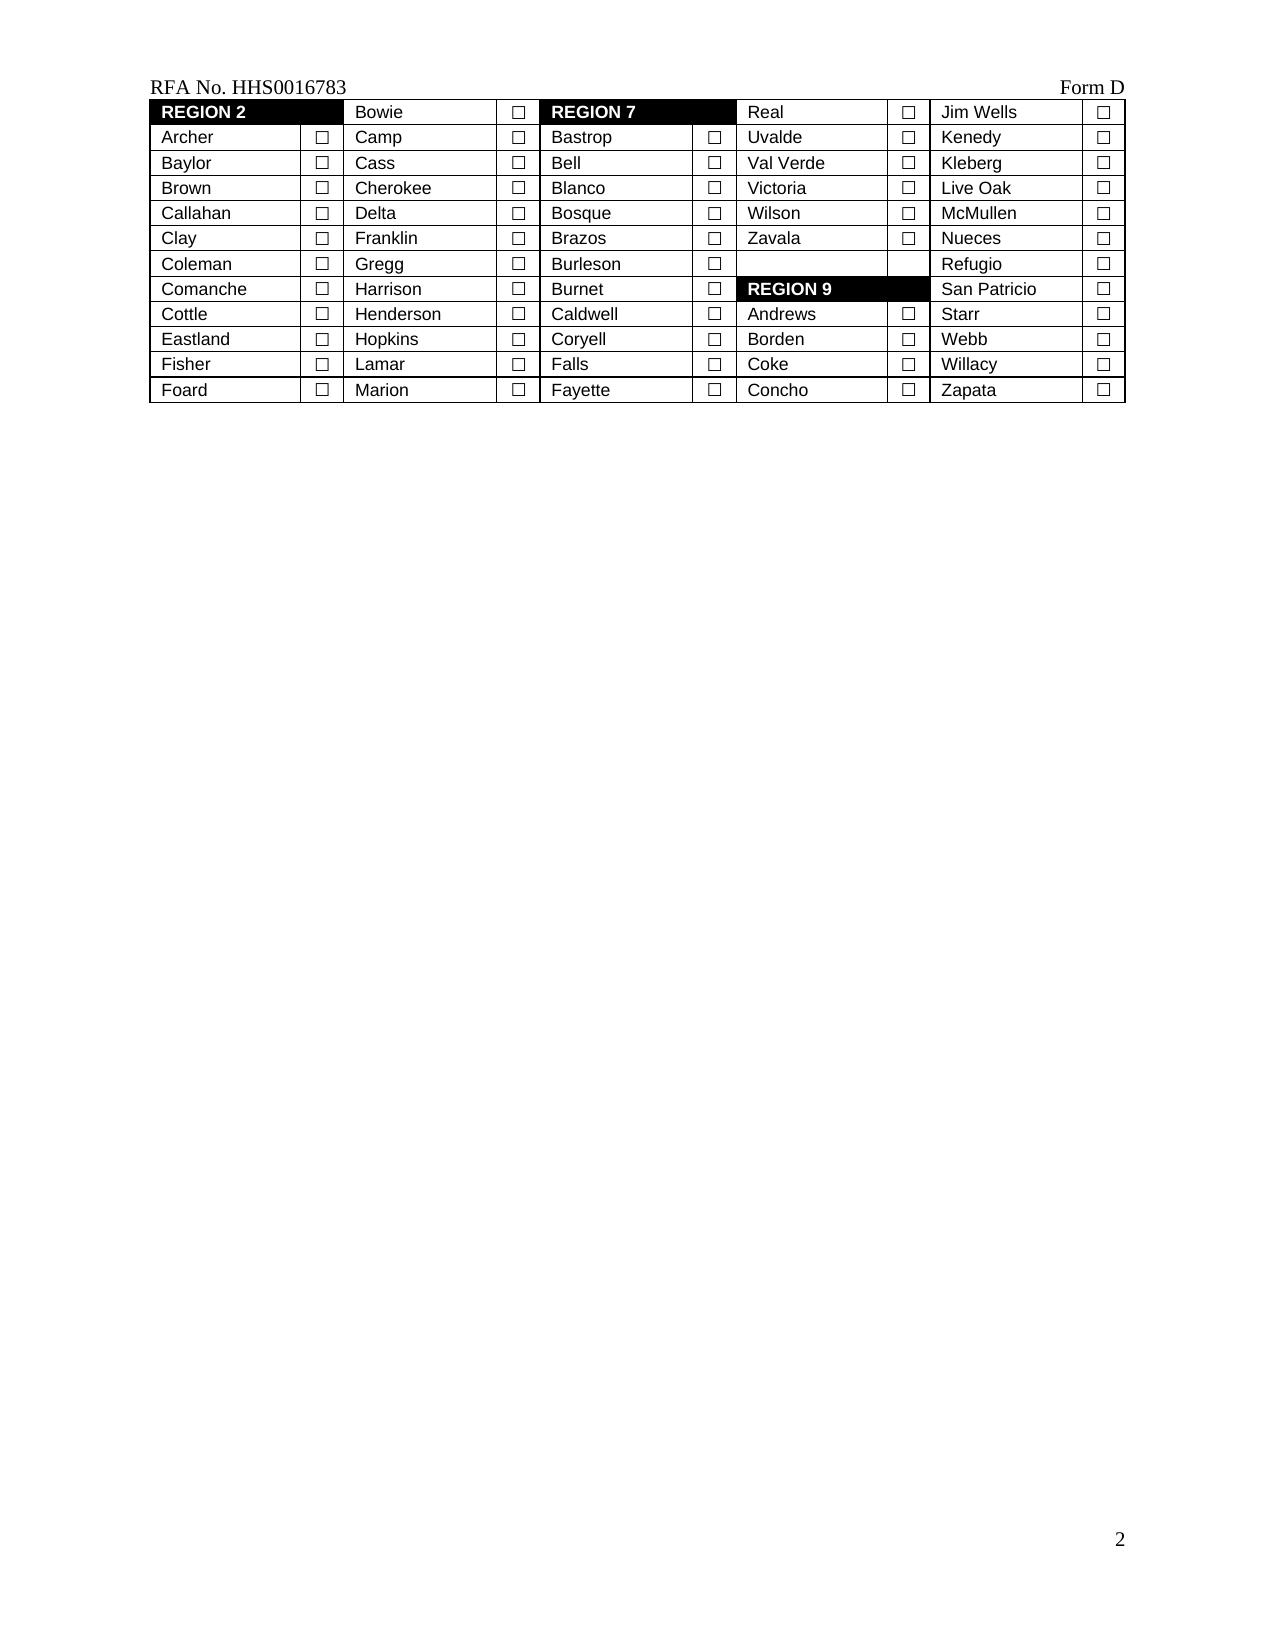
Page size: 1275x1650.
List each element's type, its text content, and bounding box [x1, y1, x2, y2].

table_cell Gregg [344, 251, 496, 276]
table_cell Franklin [344, 226, 496, 250]
table_cell Victoria [737, 176, 887, 200]
table_cell Archer [151, 125, 300, 149]
table_cell Bowie [344, 100, 496, 124]
table_cell Kleberg [931, 151, 1082, 175]
table_cell Henderson [344, 302, 496, 326]
table_cell McMullen [931, 201, 1082, 225]
table_cell Cass [344, 151, 496, 175]
table_cell Delta [344, 201, 496, 225]
table_cell Refugio [931, 251, 1082, 276]
table_cell Concho [737, 378, 887, 402]
table_cell [737, 251, 887, 276]
table_cell Cottle [151, 302, 300, 326]
table_cell Jim Wells [931, 100, 1082, 124]
table_cell REGION 9 [737, 277, 887, 301]
table_cell Brazos [541, 226, 692, 250]
table_cell Burleson [541, 251, 692, 276]
table_cell [888, 277, 929, 301]
table_cell Wilson [737, 201, 887, 225]
table_cell Comanche [151, 277, 300, 301]
table_cell Bell [541, 151, 692, 175]
table_cell Blanco [541, 176, 692, 200]
table_cell Eastland [151, 327, 300, 351]
table_cell [301, 100, 343, 124]
table_cell Coke [737, 352, 887, 376]
table_cell Kenedy [931, 125, 1082, 149]
table_cell Falls [541, 352, 692, 376]
table_cell Val Verde [737, 151, 887, 175]
table_cell Fayette [541, 378, 692, 402]
table_cell Coleman [151, 251, 300, 276]
table_cell Baylor [151, 151, 300, 175]
table_cell Real [737, 100, 887, 124]
table_cell Foard [151, 378, 300, 402]
table_cell Fisher [151, 352, 300, 376]
table_cell Bosque [541, 201, 692, 225]
table_cell Lamar [344, 352, 496, 376]
table_cell Nueces [931, 226, 1082, 250]
table_cell San Patricio [931, 277, 1082, 301]
table_cell Starr [931, 302, 1082, 326]
table_cell Camp [344, 125, 496, 149]
table_cell Hopkins [344, 327, 496, 351]
table_cell Callahan [151, 201, 300, 225]
table_cell Zapata [931, 378, 1082, 402]
table_cell Caldwell [541, 302, 692, 326]
table_cell [888, 251, 929, 276]
table_cell Burnet [541, 277, 692, 301]
table_cell REGION 2 [151, 100, 300, 124]
table_cell Brown [151, 176, 300, 200]
table_cell Webb [931, 327, 1082, 351]
table_cell Andrews [737, 302, 887, 326]
table_cell Live Oak [931, 176, 1082, 200]
table_cell Coryell [541, 327, 692, 351]
table_cell Borden [737, 327, 887, 351]
table_cell REGION 7 [541, 100, 692, 124]
table_cell Uvalde [737, 125, 887, 149]
table_cell Willacy [931, 352, 1082, 376]
table_cell Bastrop [541, 125, 692, 149]
table_cell [693, 100, 736, 124]
table_cell Harrison [344, 277, 496, 301]
table_cell Zavala [737, 226, 887, 250]
table_cell Clay [151, 226, 300, 250]
table_cell Cherokee [344, 176, 496, 200]
table_cell Marion [344, 378, 496, 402]
